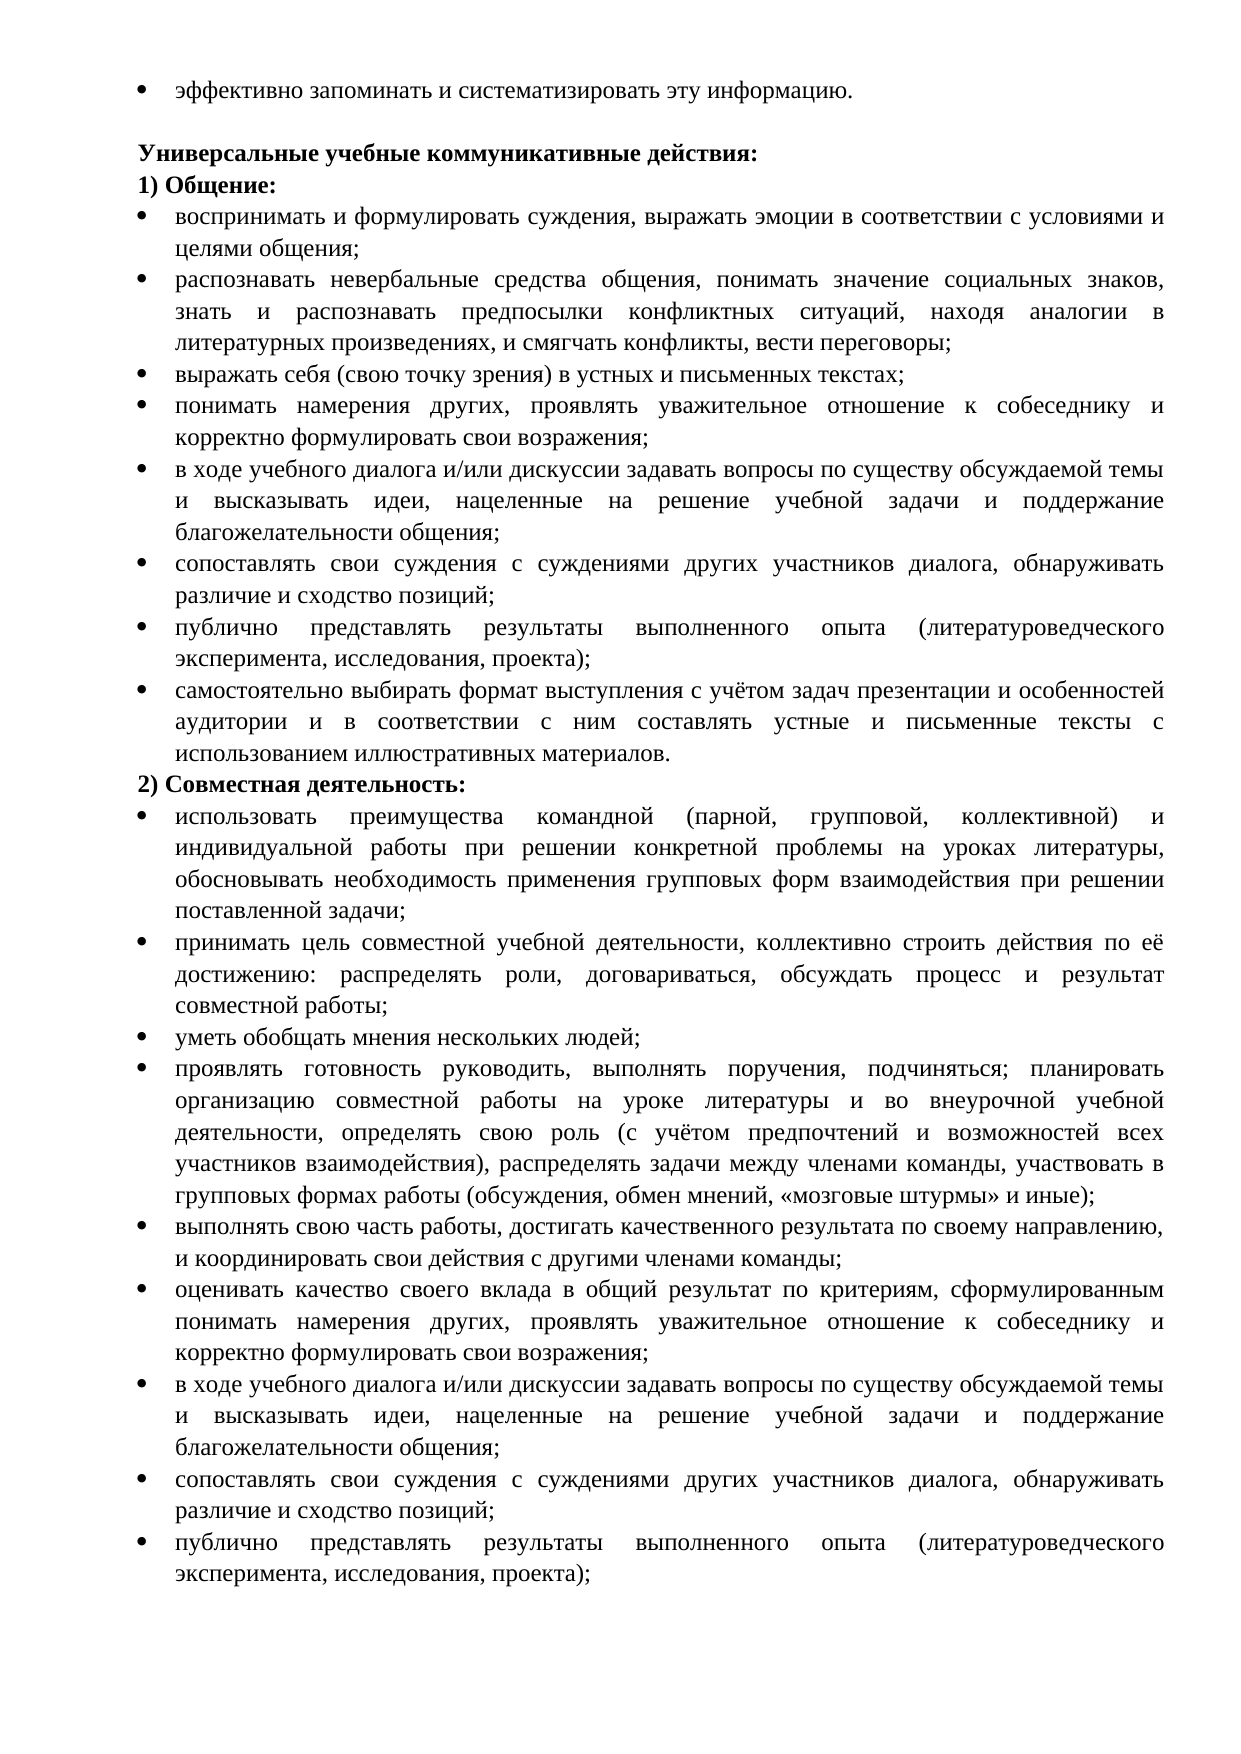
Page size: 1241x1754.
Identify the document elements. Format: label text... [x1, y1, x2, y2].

list сопоставлять свои суждения с суждениями других участников диалога, обнаруживать различие и сходство позиций; [137, 548, 1165, 609]
list проявлять готовность руководить, выполнять поручения, подчиняться; планировать организацию совместной работы на уроке литературы и во внеурочной учебной деятельности, определять свою роль (с учётом предпочтений и возможностей всех участников взаимодействия), распределять задачи между членами команды, участвовать в групповых формах работы (обсуждения, обмен мнений, «мозговые штурмы» и иные); [137, 1053, 1165, 1208]
list принимать цель совместной учебной деятельности, коллективно строить действия по её достижению: распределять роли, договариваться, обсуждать процесс и результат совместной работы; [137, 927, 1165, 1019]
list использовать преимущества командной (парной, групповой, коллективной) и индивидуальной работы при решении конкретной проблемы на уроках литературы, обосновывать необходимость применения групповых форм взаимодействия при решении поставленной задачи; [137, 801, 1165, 924]
list выполнять свою часть работы, достигать качественного результата по своему направлению, и координировать свои действия с другими членами команды; [137, 1211, 1165, 1272]
list оценивать качество своего вклада в общий результат по критериям, сформулированным понимать намерения других, проявлять уважительное отношение к собеседнику и корректно формулировать свои возражения; [137, 1274, 1165, 1366]
list выражать себя (свою точку зрения) в устных и письменных текстах; [137, 359, 1165, 388]
list публично представлять результаты выполненного опыта (литературоведческого эксперимента, исследования, проекта); [137, 1527, 1165, 1587]
text 1) Общение: [75, 170, 1165, 198]
list в ходе учебного диалога и/или дискуссии задавать вопросы по существу обсуждаемой темы и высказывать идеи, нацеленные на решение учебной задачи и поддержание благожелательности общения; [137, 1369, 1165, 1461]
list самостоятельно выбирать формат выступления с учётом задач презентации и особенностей аудитории и в соответствии с ним составлять устные и письменные тексты с использованием иллюстративных материалов. [137, 675, 1165, 767]
list понимать намерения других, проявлять уважительное отношение к собеседнику и корректно формулировать свои возражения; [137, 391, 1165, 451]
list сопоставлять свои суждения с суждениями других участников диалога, обнаруживать различие и сходство позиций; [137, 1464, 1165, 1524]
list воспринимать и формулировать суждения, выражать эмоции в соответствии с условиями и целями общения; [137, 201, 1165, 262]
list уметь обобщать мнения нескольких людей; [137, 1022, 1165, 1051]
list в ходе учебного диалога и/или дискуссии задавать вопросы по существу обсуждаемой темы и высказывать идеи, нацеленные на решение учебной задачи и поддержание благожелательности общения; [137, 454, 1165, 546]
list публично представлять результаты выполненного опыта (литературоведческого эксперимента, исследования, проекта); [137, 612, 1165, 672]
list эффективно запоминать и систематизировать эту информацию. [137, 75, 1165, 104]
list распознавать невербальные средства общения, понимать значение социальных знаков, знать и распознавать предпосылки конфликтных ситуаций, находя аналогии в литературных произведениях, и смягчать конфликты, вести переговоры; [137, 264, 1165, 356]
text Универсальные учебные коммуникативные действия: [75, 138, 1165, 167]
text 2) Совместная деятельность: [75, 769, 1165, 798]
